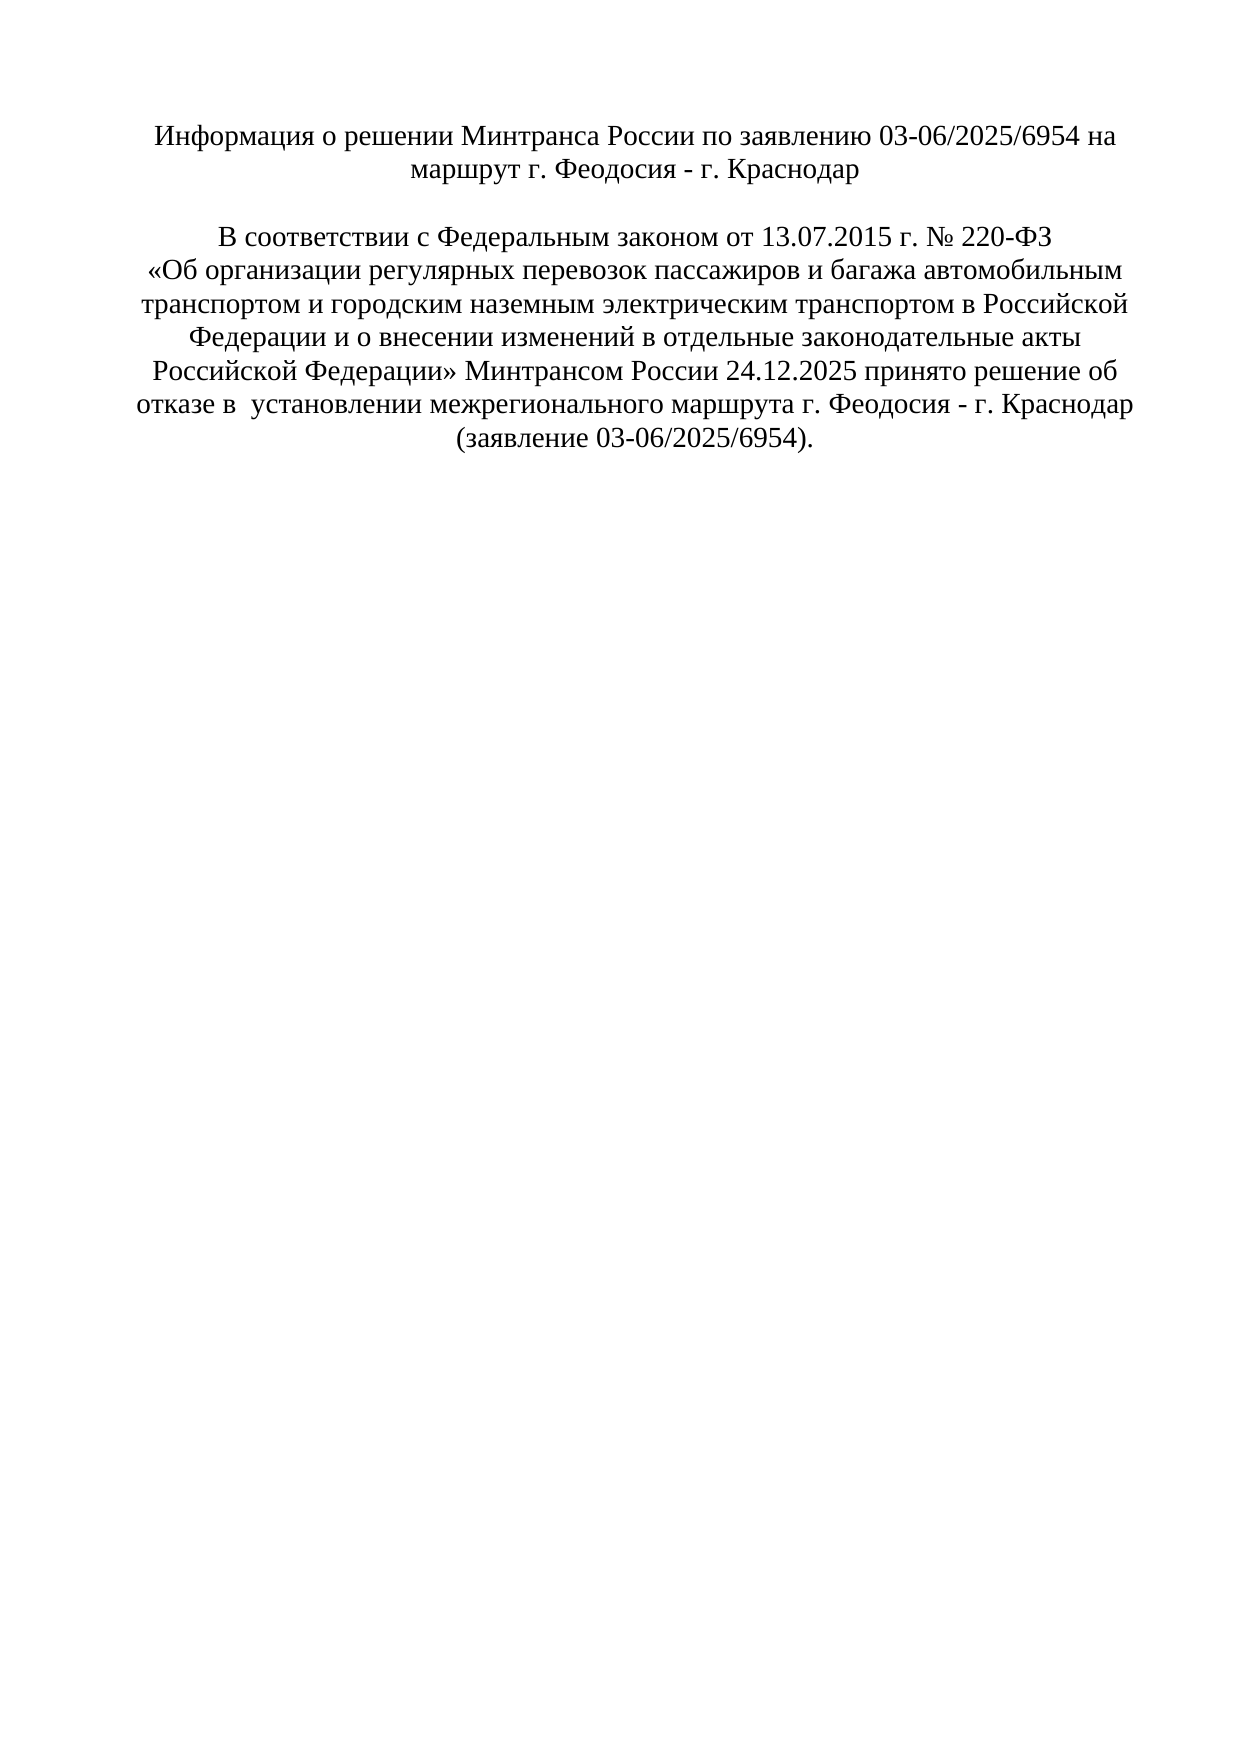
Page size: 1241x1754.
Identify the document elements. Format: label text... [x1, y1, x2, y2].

text Информация о решении Минтранса России по заявлению 03-06/2025/6954 на маршрут г. Феодосия - г. Краснодар [118, 118, 1152, 185]
text В соответствии с Федеральным законом от 13.07.2015 г. № 220-ФЗ «Об организации регулярных перевозок пассажиров и багажа автомобильным транспортом и городским наземным электрическим транспортом в Российской Федерации и о внесении изменений в отдельные законодательные акты Российской Федерации» Минтрансом России 24.12.2025 принято решение об отказе в установлении межрегионального маршрута г. Феодосия - г. Краснодар (заявление 03-06/2025/6954). [118, 219, 1152, 453]
